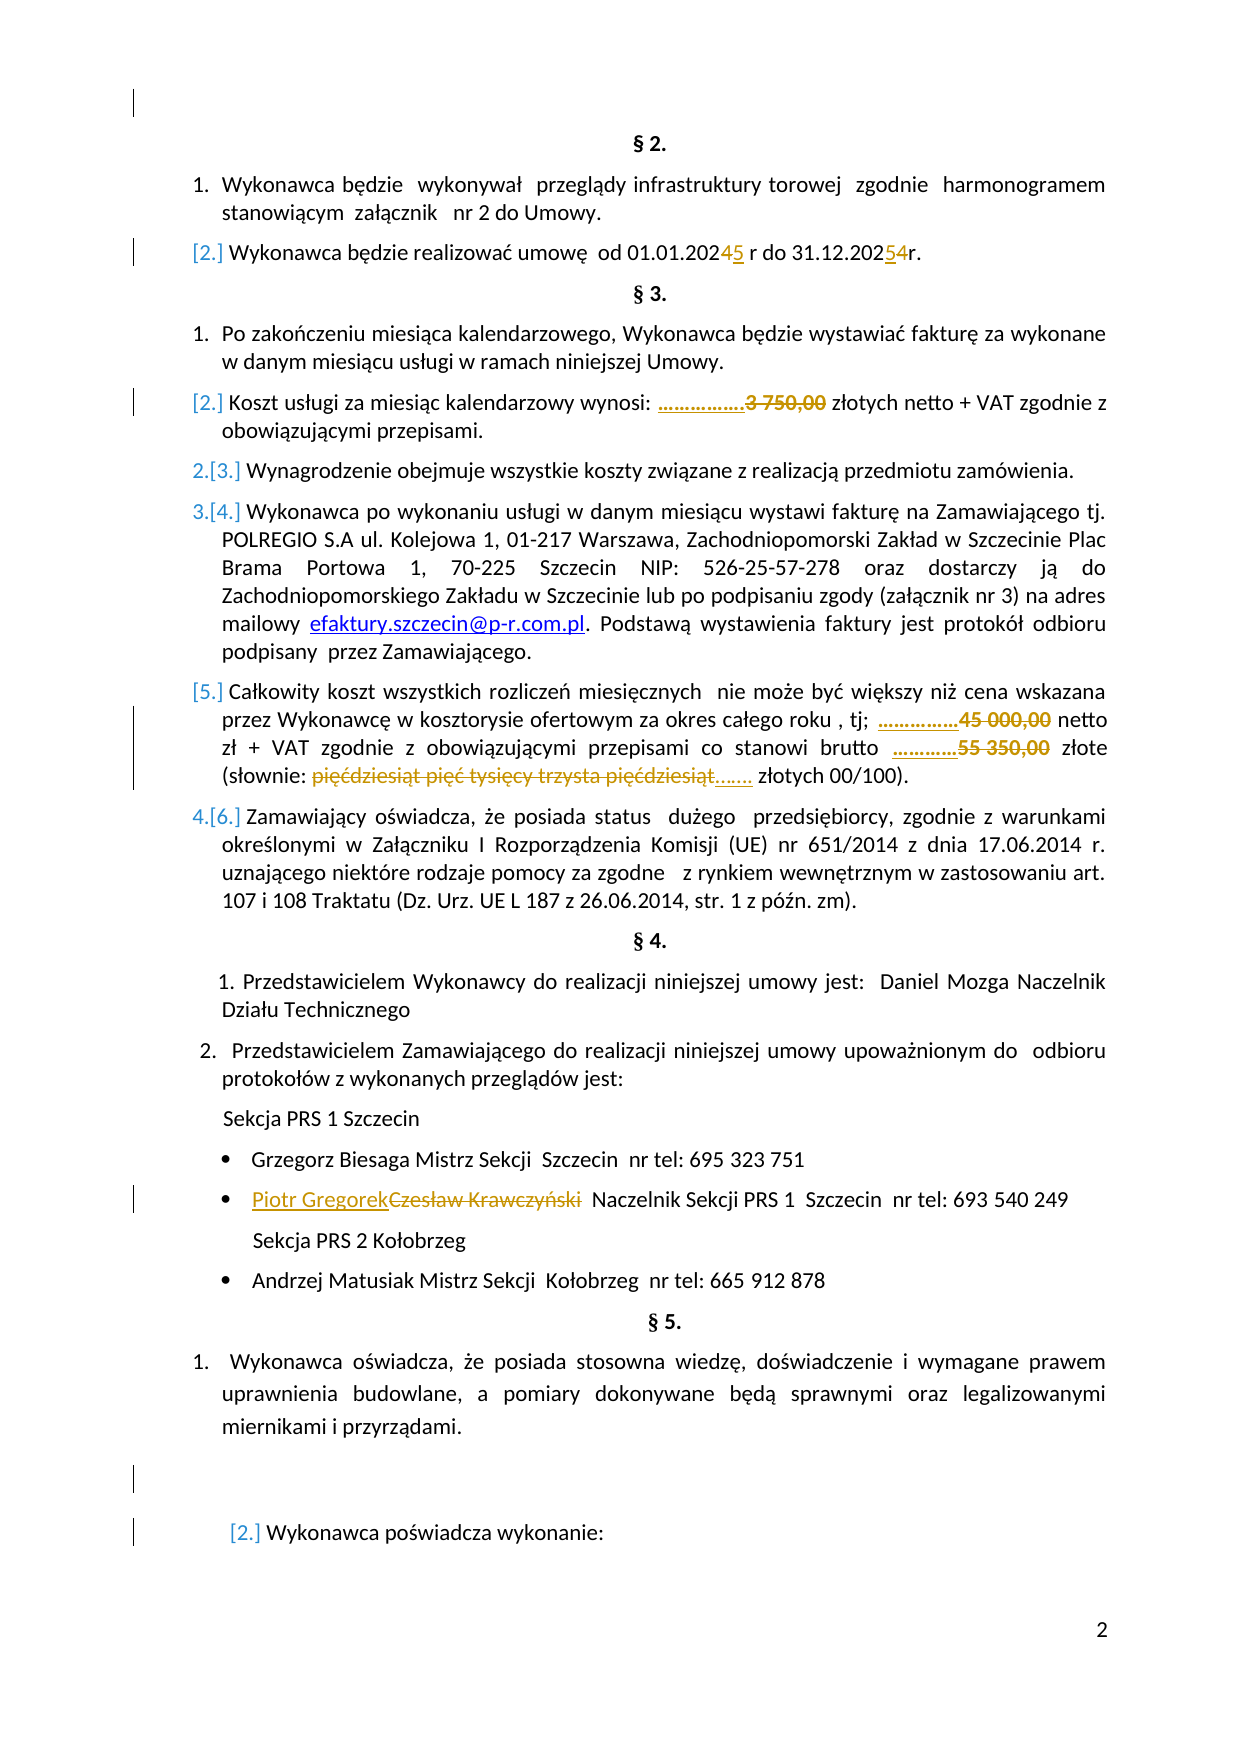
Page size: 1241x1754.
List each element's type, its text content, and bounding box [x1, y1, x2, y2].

text 5. [222, 1307, 1107, 1335]
list Po zakończeniu miesiąca kalendarzowego, Wykonawca będzie wystawiać fakturę za wykonane w danym miesiącu usługi w ramach niniejszej Umowy. [192, 319, 1107, 375]
text Sekcja PRS 1 Szczecin [192, 1104, 1107, 1132]
text 2. Przedstawicielem Zamawiającego do realizacji niniejszej umowy upoważnionym do odbioru protokołów z wykonanych przeglądów jest: [177, 1036, 1107, 1092]
list Wykonawca będzie realizować umowę od 01.01.202 r do 31.12.202r. [192, 238, 1107, 266]
text 3. [192, 279, 1107, 307]
text 4. [192, 927, 1107, 955]
text 1. Wykonawca oświadcza, że posiada stosowna wiedzę, doświadczenie i wymagane prawem uprawnienia budowlane, a pomiary dokonywane będą sprawnymi oraz legalizowanymi miernikami i przyrządami. [192, 1347, 1107, 1440]
list Wykonawca będzie wykonywał przeglądy infrastruktury torowej zgodnie harmonogramem stanowiącym załącznik nr 2 do Umowy. [192, 170, 1107, 226]
list Całkowity koszt wszystkich rozliczeń miesięcznych nie może być większy niż cena wskazana przez Wykonawcę w kosztorysie ofertowym za okres całego roku , tj; netto zł + VAT zgodnie z obowiązującymi przepisami co stanowi brutto złote (słownie: złotych 00/100). [192, 677, 1107, 789]
list Andrzej Matusiak Mistrz Sekcji Kołobrzeg nr tel: 665 912 878 [222, 1266, 1107, 1294]
list Wykonawca po wykonaniu usługi w danym miesiącu wystawi fakturę na Zamawiającego tj. POLREGIO S.A ul. Kolejowa 1, 01-217 Warszawa, Zachodniopomorski Zakład w Szczecinie Plac Brama Portowa 1, 70-225 Szczecin NIP: 526-25-57-278 oraz dostarczy ją do Zachodniopomorskiego Zakładu w Szczecinie lub po podpisaniu zgody (załącznik nr 3) na adres mailowy efaktury.szczecin@p-r.com.pl. Podstawą wystawienia faktury jest protokół odbioru podpisany przez Zamawiającego. [192, 497, 1107, 665]
list Zamawiający oświadcza, że posiada status dużego przedsiębiorcy, zgodnie z warunkami określonymi w Załączniku I Rozporządzenia Komisji (UE) nr 651/2014 z dnia 17.06.2014 r. uznającego niektóre rodzaje pomocy za zgodne z rynkiem wewnętrznym w zastosowaniu art. 107 i 108 Traktatu (Dz. Urz. UE L 187 z 26.06.2014, str. 1 z późn. zm). [192, 802, 1107, 914]
list Koszt usługi za miesiąc kalendarzowy wynosi: złotych netto + VAT zgodnie z obowiązującymi przepisami. [192, 388, 1107, 444]
list Naczelnik Sekcji PRS 1 Szczecin nr tel: 693 540 249 [222, 1185, 1107, 1213]
list Wynagrodzenie obejmuje wszystkie koszty związane z realizacją przedmiotu zamówienia. [192, 456, 1107, 484]
text 1. Przedstawicielem Wykonawcy do realizacji niniejszej umowy jest: Daniel Mozga Naczelnik Działu Technicznego [148, 967, 1107, 1023]
text Sekcja PRS 2 Kołobrzeg [222, 1226, 1107, 1254]
list Grzegorz Biesaga Mistrz Sekcji Szczecin nr tel: 695 323 751 [222, 1145, 1107, 1173]
text § 2. [192, 129, 1107, 157]
list Wykonawca poświadcza wykonanie: [223, 1518, 1107, 1546]
